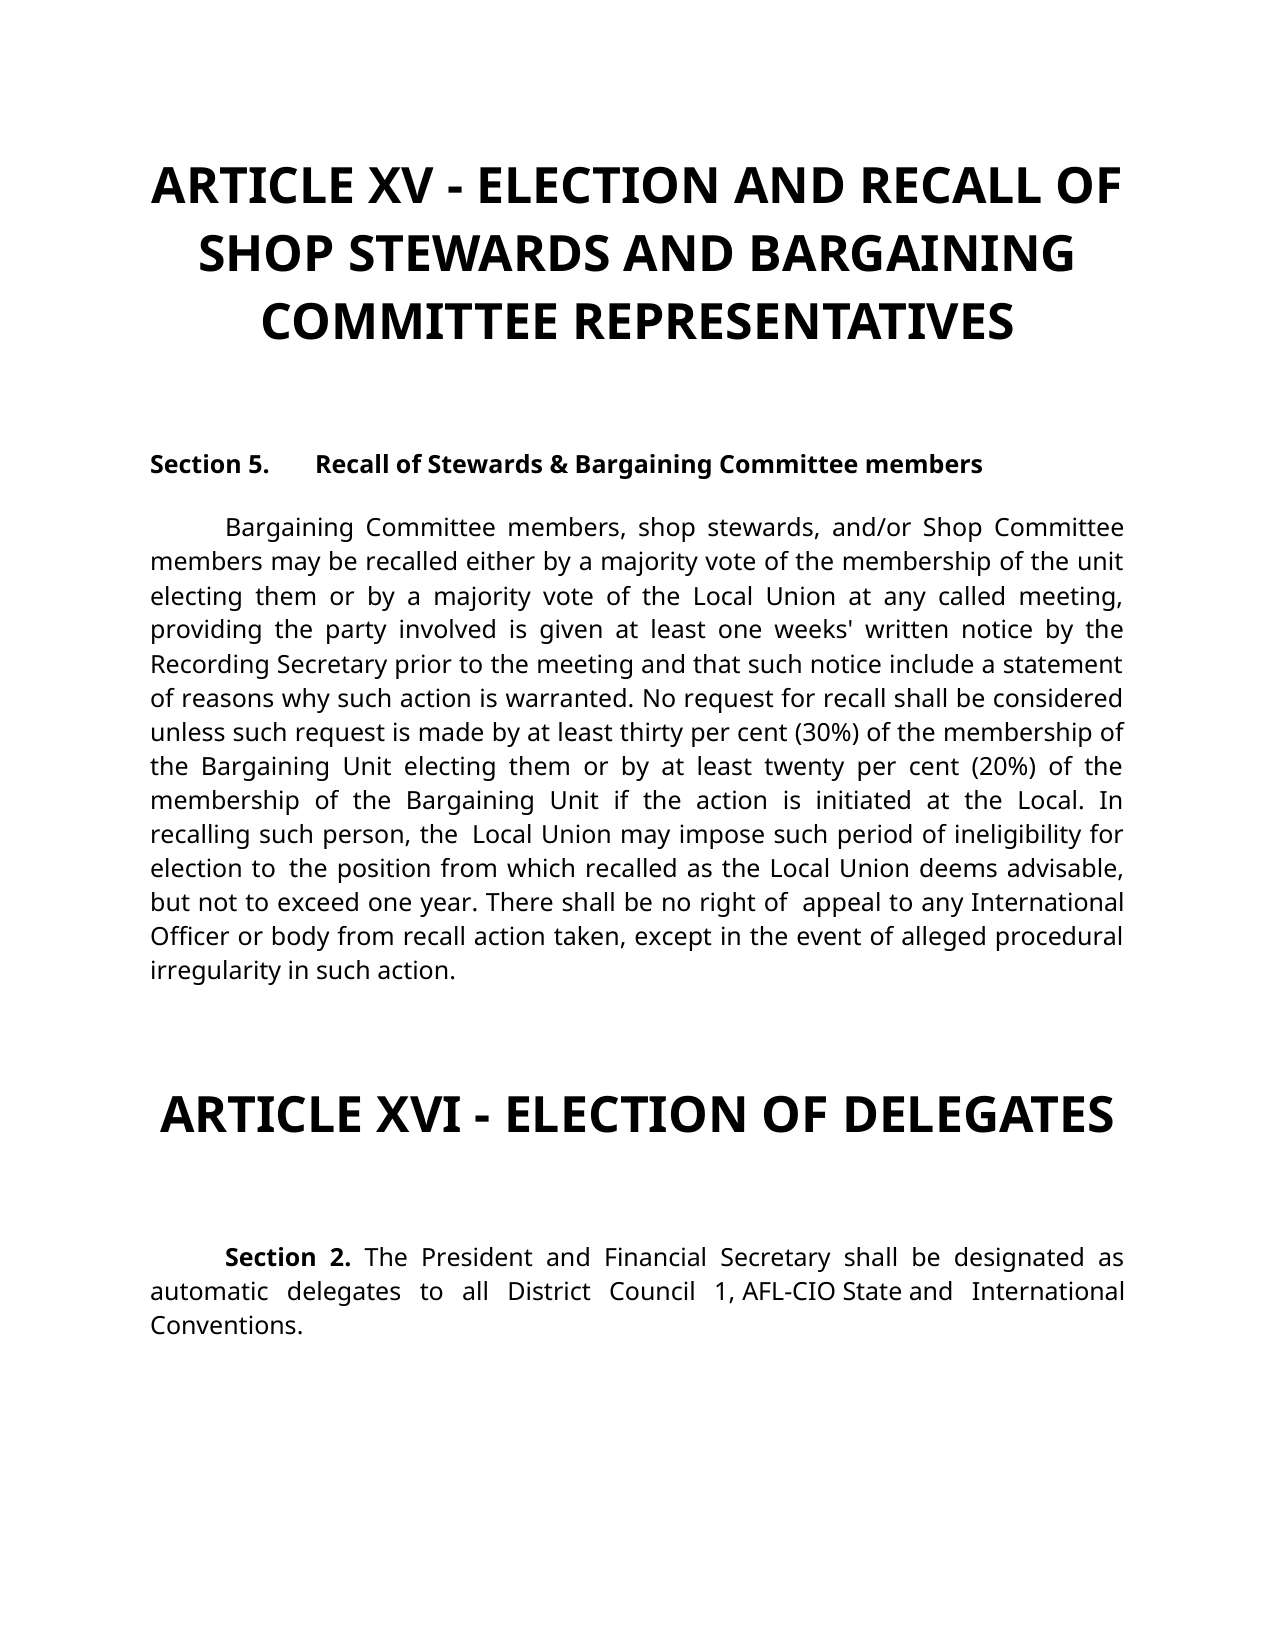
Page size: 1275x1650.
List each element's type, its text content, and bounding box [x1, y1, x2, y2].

text ARTICLE XV - ELECTION AND RECALL OF SHOP STEWARDS AND BARGAINING COMMITTEE REPRESENTATIVES [150, 150, 1125, 354]
text Section 5. Recall of Stewards & Bargaining Committee members [150, 447, 1125, 481]
text Section 2. The President and Financial Secretary shall be designated as automatic delegates to all District Council 1, AFL-CIO State and International Conventions. [150, 1240, 1125, 1342]
text Bargaining Committee members, shop stewards, and/or Shop Committee members may be recalled either by a majority vote of the membership of the unit electing them or by a majority vote of the Local Union at any called meeting, providing the party involved is given at least one weeks' written notice by the Recording Secretary prior to the meeting and that such notice include a statement of reasons why such action is warranted. No request for recall shall be considered unless such request is made by at least thirty per cent (30%) of the membership of the Bargaining Unit electing them or by at least twenty per cent (20%) of the membership of the Bargaining Unit if the action is initiated at the Local. In recalling such person, the Local Union may impose such period of ineligibility for election to the position from which recalled as the Local Union deems advisable, but not to exceed one year. There shall be no right of appeal to any International Officer or body from recall action taken, except in the event of alleged procedural irregularity in such action. [150, 510, 1125, 987]
text ARTICLE XVI - ELECTION OF DELEGATES [150, 1079, 1125, 1147]
